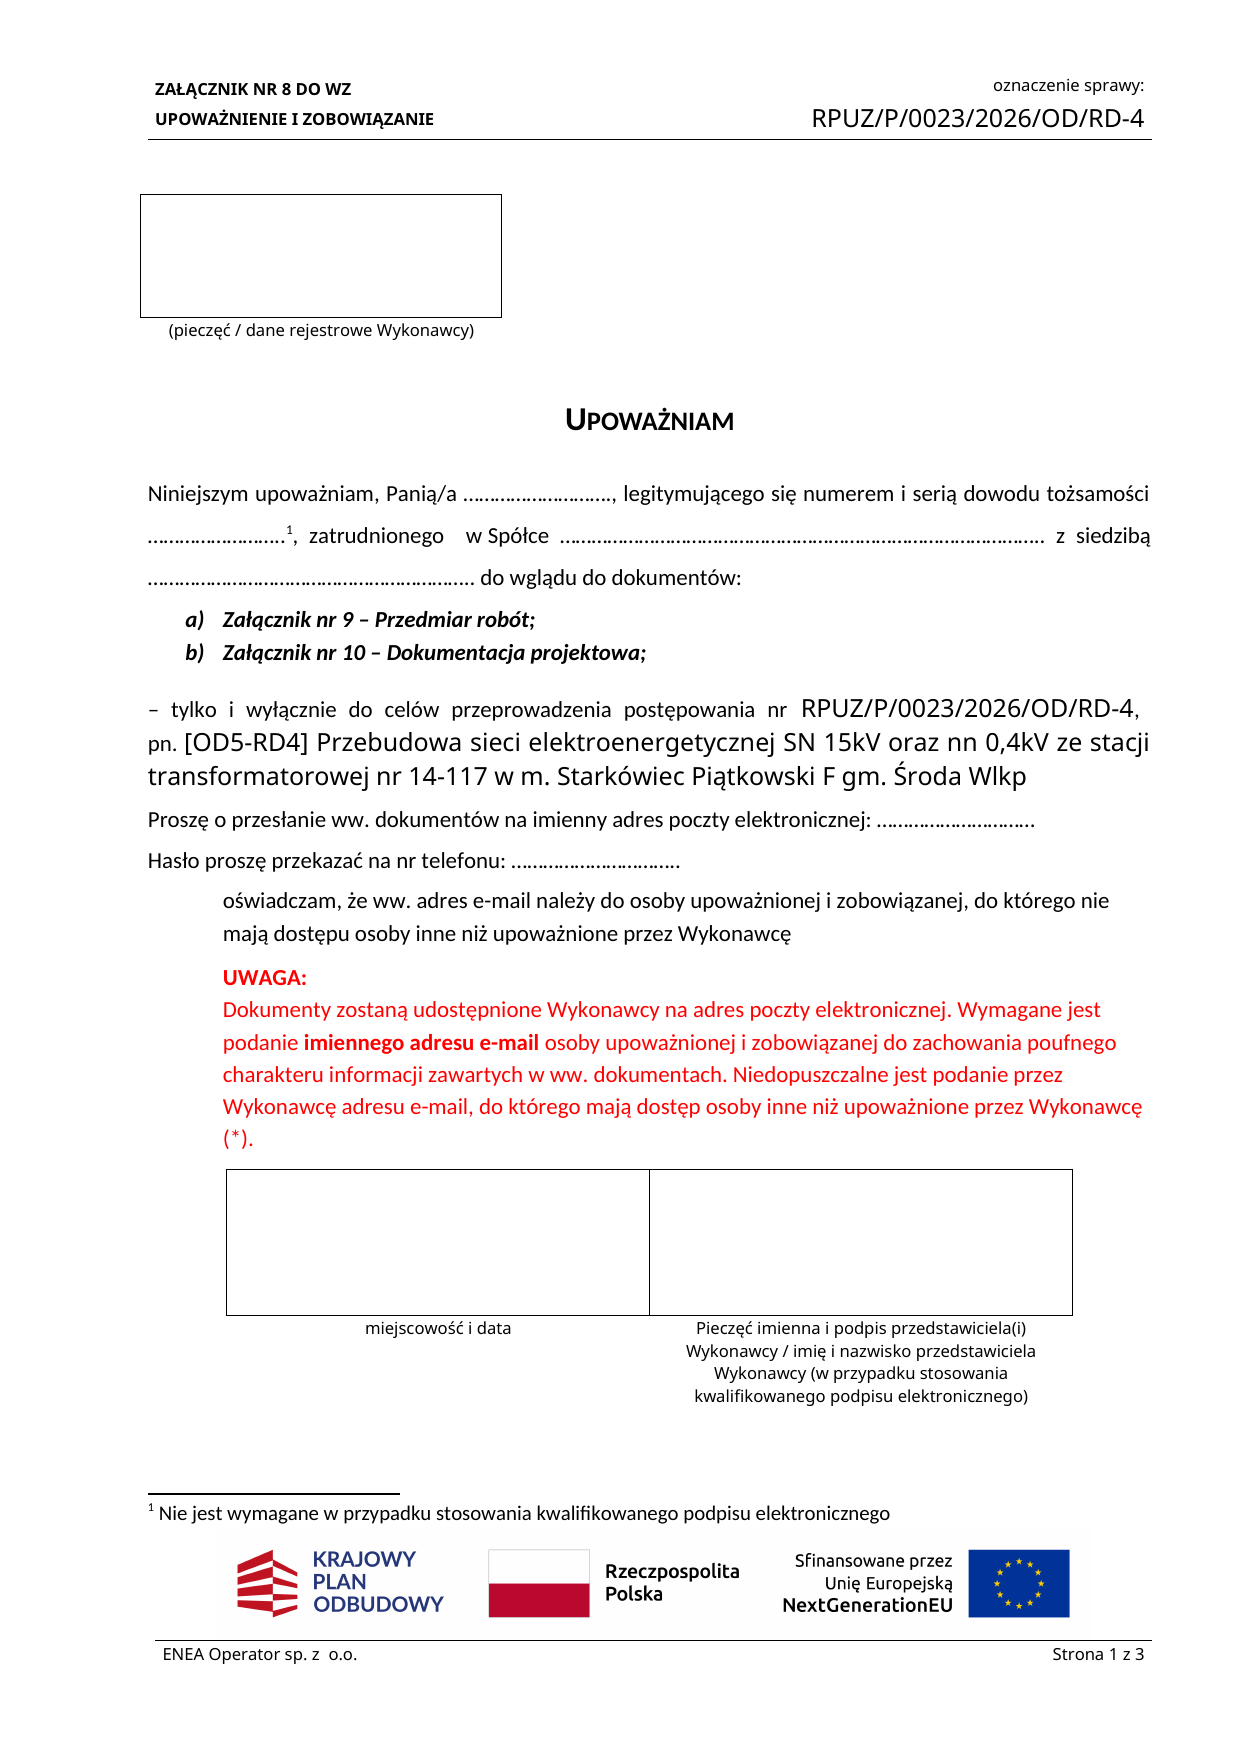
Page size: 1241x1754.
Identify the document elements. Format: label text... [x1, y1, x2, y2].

list Załącznik nr 9 – Przedmiar robót; [185, 606, 1152, 633]
text – tylko i wyłącznie do celów przeprowadzenia postępowania nr , pn. [148, 691, 1152, 793]
list UWAGA: [223, 963, 1152, 991]
text Niniejszym upoważniam, Panią/a ………………………., legitymującego się numerem i serią dowodu tożsamości …………………….., zatrudnionego w Spółce ……………………………………………………………………………….. z siedzibą …………………………………………………….. do wglądu do dokumentów: [148, 479, 1152, 592]
text Proszę o przesłanie ww. dokumentów na imienny adres poczty elektronicznej: ………………………… [148, 805, 1152, 833]
title Upoważniam [148, 398, 1152, 439]
table_header [141, 195, 501, 317]
picture [215, 1527, 1092, 1640]
list oświadczam, że ww. adres e-mail należy do osoby upoważnionej i zobowiązanej, do którego nie mają dostępu osoby inne niż upoważnione przez Wykonawcę [223, 886, 1152, 947]
table_cell (pieczęć / dane rejestrowe Wykonawcy) [141, 318, 502, 341]
table_cell Pieczęć imienna i podpis przedstawiciela(i) Wykonawcy / imię i nazwisko przedstawiciela Wykonawcy (w przypadku stosowania kwalifikowanego podpisu elektronicznego) [650, 1316, 1072, 1407]
list Dokumenty zostaną udostępnione Wykonawcy na adres poczty elektronicznej. Wymagane jest podanie imiennego adresu e-mail osoby upoważnionej i zobowiązanej do zachowania poufnego charakteru informacji zawartych w ww. dokumentach. Niedopuszczalne jest podanie przez Wykonawcę adresu e-mail, do którego mają dostęp osoby inne niż upoważnione przez Wykonawcę (*). [223, 996, 1152, 1152]
table_cell miejscowość i data [227, 1316, 649, 1407]
text Hasło proszę przekazać na nr telefonu: ………………………….. [148, 846, 1152, 874]
list Załącznik nr 10 – Dokumentacja projektowa; [185, 638, 1152, 666]
table_header [227, 1170, 649, 1315]
table_header [650, 1170, 1072, 1315]
